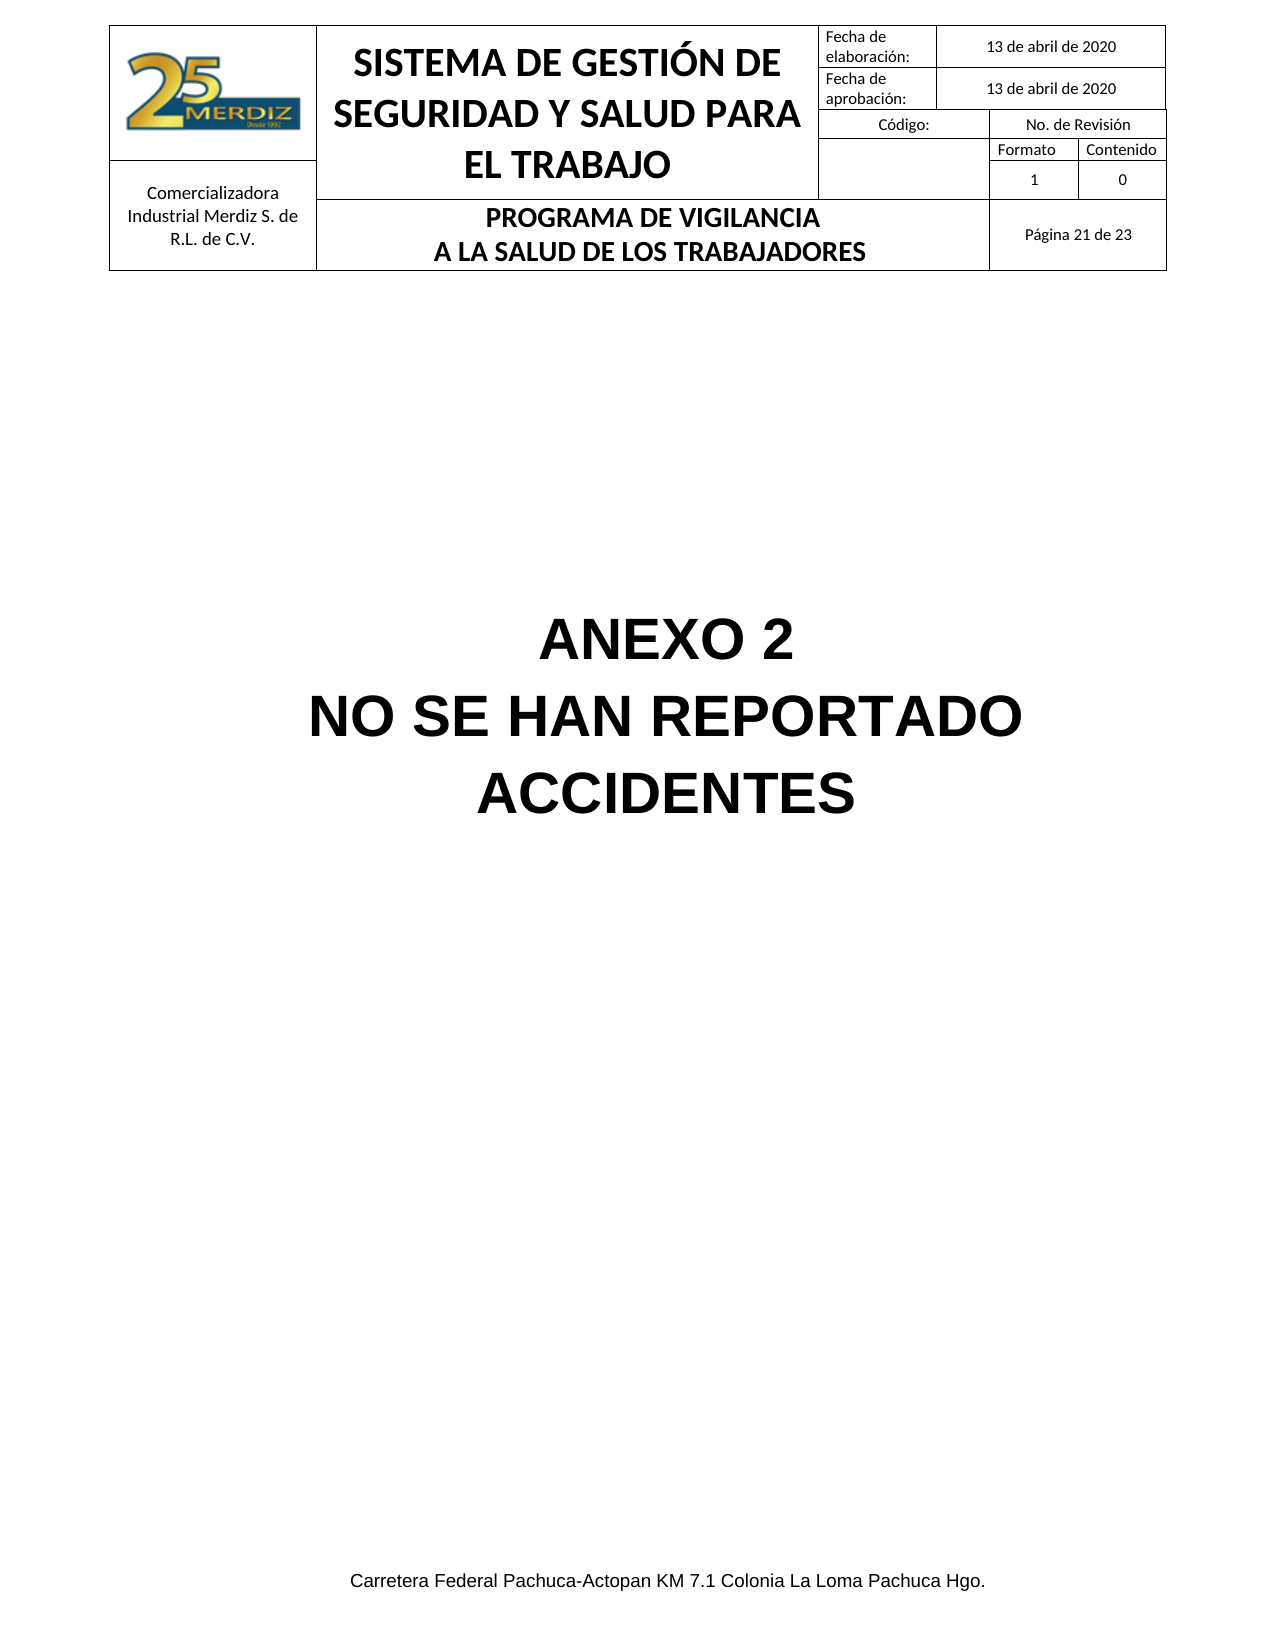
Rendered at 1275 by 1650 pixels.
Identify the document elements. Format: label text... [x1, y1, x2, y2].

text NO SE HAN REPORTADO ACCIDENTES [177, 682, 1156, 826]
text ANEXO 2 [177, 604, 1156, 672]
picture [116, 46, 311, 140]
